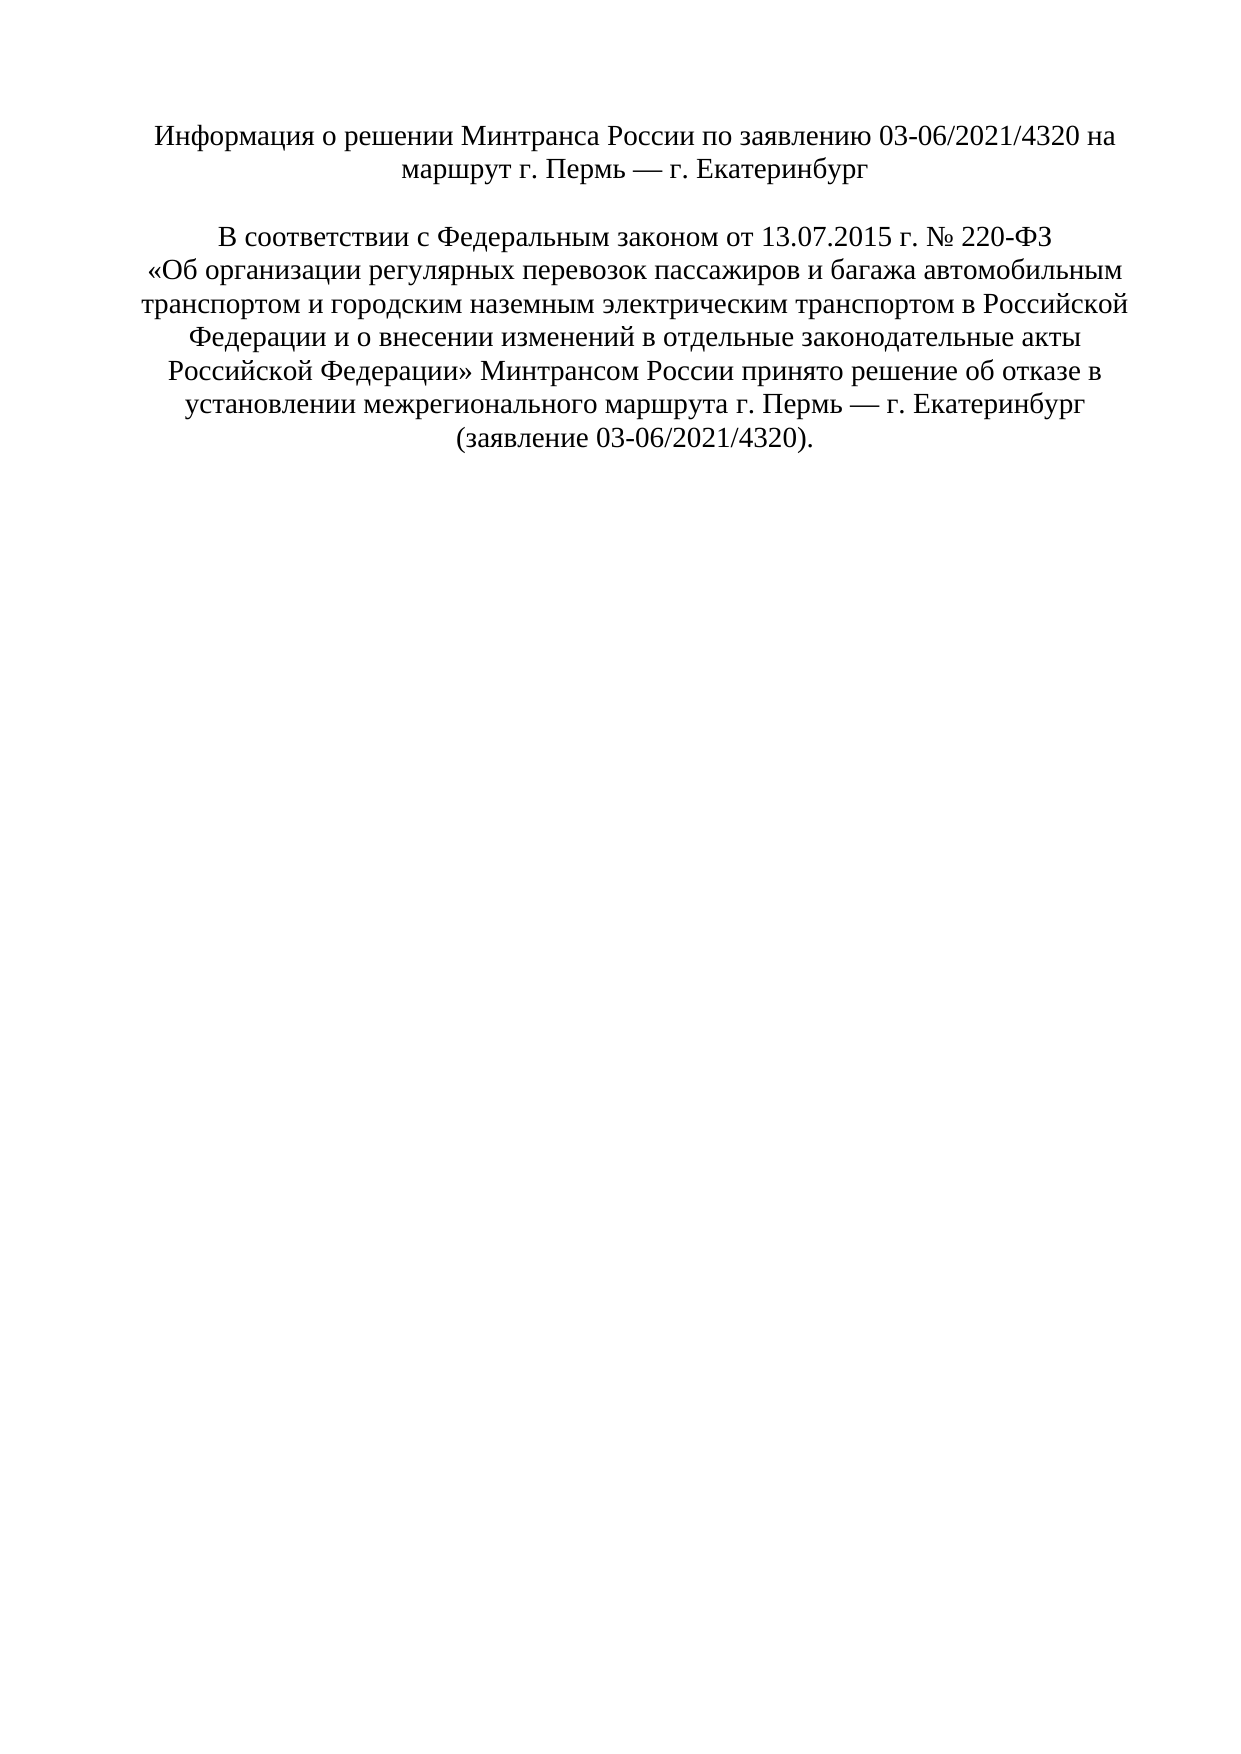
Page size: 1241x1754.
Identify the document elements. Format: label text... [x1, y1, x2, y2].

text Информация о решении Минтранса России по заявлению 03-06/2021/4320 на маршрут г. Пермь — г. Екатеринбург [118, 118, 1152, 185]
text В соответствии с Федеральным законом от 13.07.2015 г. № 220-ФЗ «Об организации регулярных перевозок пассажиров и багажа автомобильным транспортом и городским наземным электрическим транспортом в Российской Федерации и о внесении изменений в отдельные законодательные акты Российской Федерации» Минтрансом России принято решение об отказе в установлении межрегионального маршрута г. Пермь — г. Екатеринбург (заявление 03-06/2021/4320). [118, 219, 1152, 453]
